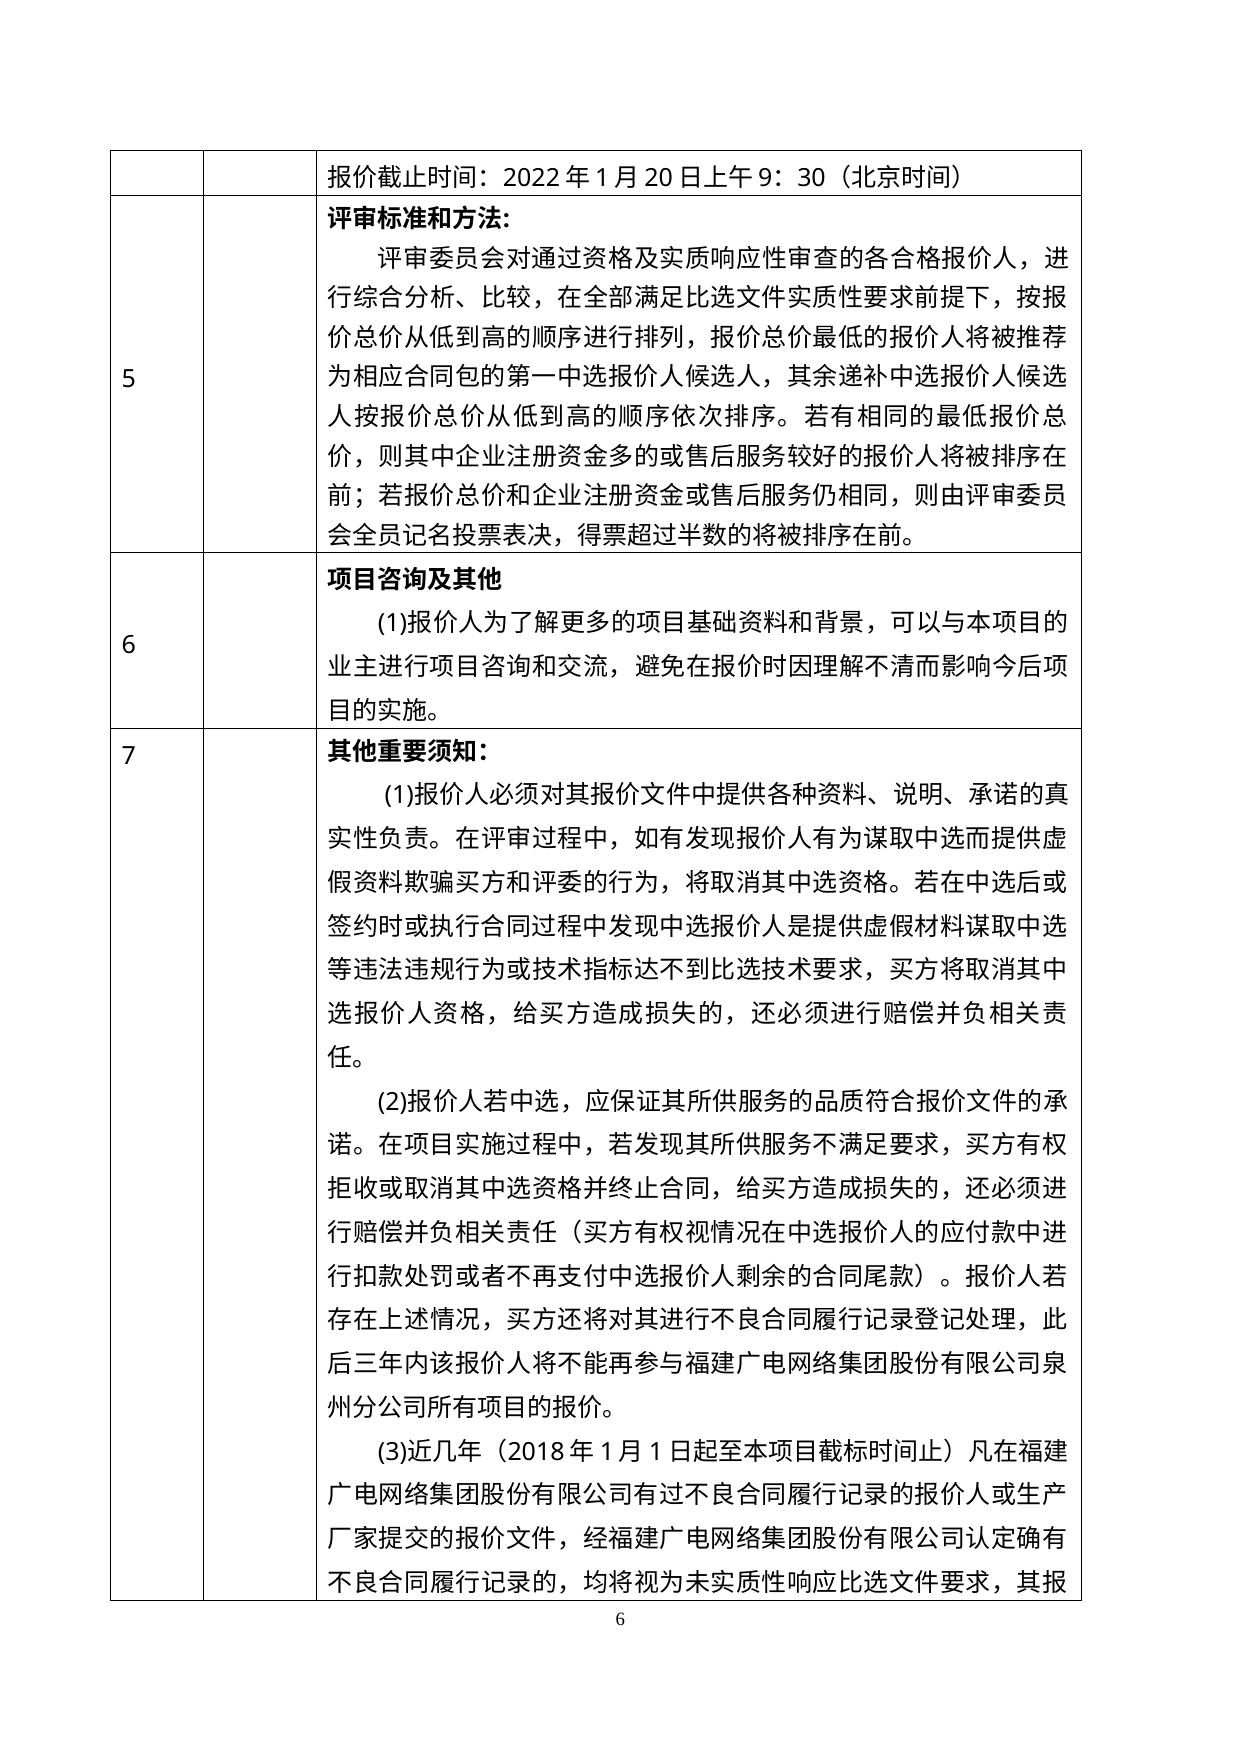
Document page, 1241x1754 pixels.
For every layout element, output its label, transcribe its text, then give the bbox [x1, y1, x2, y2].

table_cell 5 [111, 196, 203, 552]
table_cell 评审标准和方法: 评审委员会对通过资格及实质响应性审查的各合格报价人，进行综合分析、比较，在全部满足比选文件实质性要求前提下，按报价总价从低到高的顺序进行排列，报价总价最低的报价人将被推荐为相应合同包的第一中选报价人候选人，其余递补中选报价人候选人按报价总价从低到高的顺序依次排序。若有相同的最低报价总价，则其中企业注册资金多的或售后服务较好的报价人将被排序在前；若报价总价和企业注册资金或售后服务仍相同，则由评审委员会全员记名投票表决，得票超过半数的将被排序在前。 [317, 196, 1081, 552]
table_cell [204, 151, 316, 195]
table_cell [204, 729, 316, 1600]
table_cell 6 [111, 553, 203, 728]
table_cell [204, 553, 316, 728]
table_cell 项目咨询及其他 (1)报价人为了解更多的项目基础资料和背景，可以与本项目的业主进行项目咨询和交流，避免在报价时因理解不清而影响今后项目的实施。 [317, 553, 1081, 728]
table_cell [317, 151, 1081, 195]
table_cell [204, 196, 316, 552]
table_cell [317, 729, 1081, 1600]
table_cell 4 [111, 151, 203, 195]
table_cell 7 [111, 729, 203, 1600]
